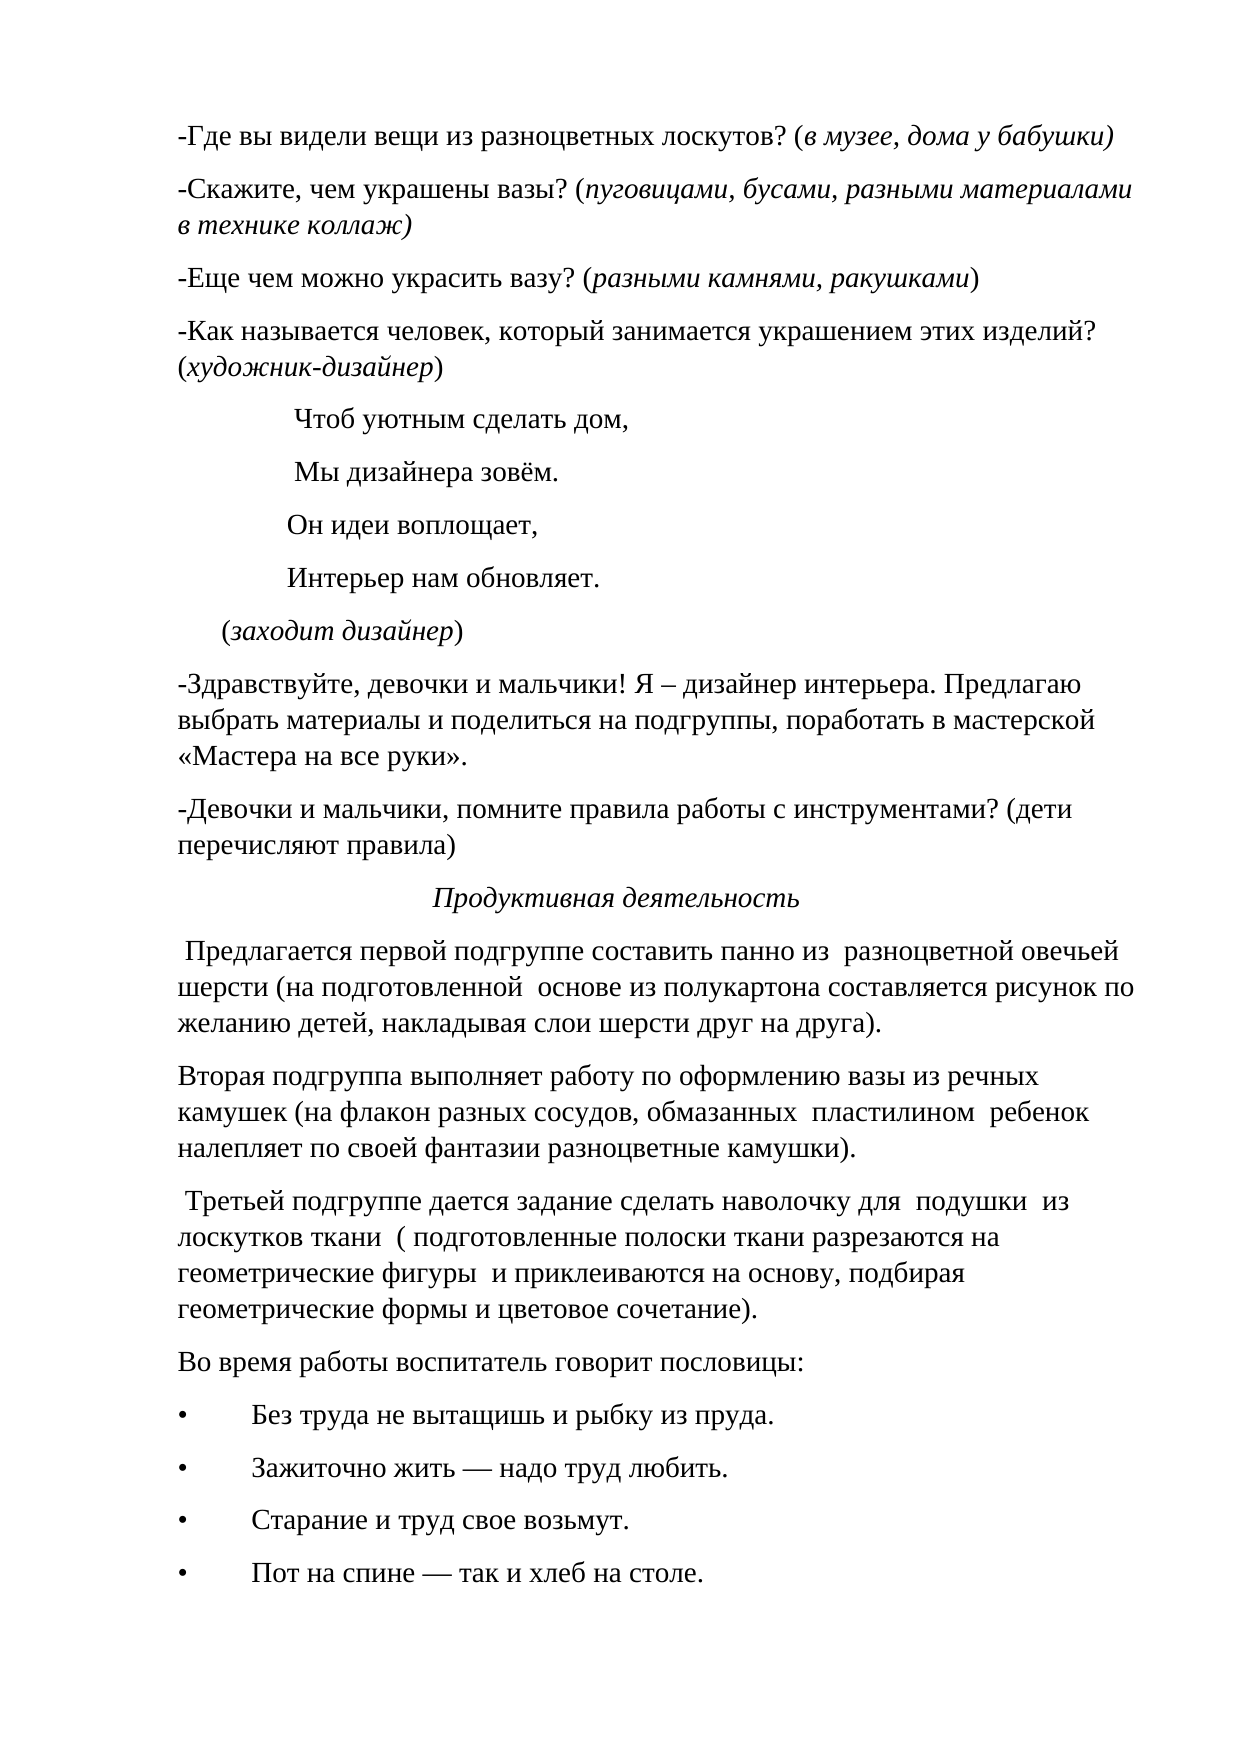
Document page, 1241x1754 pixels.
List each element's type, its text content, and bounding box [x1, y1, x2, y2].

text Чтоб уютным сделать дом, [177, 402, 1152, 435]
text Во время работы воспитатель говорит пословицы: [177, 1344, 1152, 1378]
text • Пот на спине — так и хлеб на столе. [177, 1555, 1152, 1589]
text -Здравствуйте, девочки и мальчики! Я – дизайнер интерьера. Предлагаю выбрать материалы и поделиться на подгруппы, поработать в мастерской «Мастера на все руки». [177, 666, 1152, 772]
text (заходит дизайнер) [177, 613, 1152, 646]
text • Без труда не вытащишь и рыбку из пруда. [177, 1397, 1152, 1430]
text Предлагается первой подгруппе составить панно из разноцветной овечьей шерсти (на подготовленной основе из полукартона составляется рисунок по желанию детей, накладывая слои шерсти друг на друга). [177, 933, 1152, 1038]
text -Еще чем можно украсить вазу? (разными камнями, ракушками) [177, 260, 1152, 293]
text Вторая подгруппа выполняет работу по оформлению вазы из речных камушек (на флакон разных сосудов, обмазанных пластилином ребенок налепляет по своей фантазии разноцветные камушки). [177, 1058, 1152, 1163]
text Мы дизайнера зовём. [177, 454, 1152, 488]
text Он идеи воплощает, [177, 507, 1152, 541]
text -Скажите, чем украшены вазы? (пуговицами, бусами, разными материалами в технике коллаж) [177, 171, 1152, 241]
text -Как называется человек, который занимается украшением этих изделий? (художник-дизайнер) [177, 313, 1152, 382]
text -Девочки и мальчики, помните правила работы с инструментами? (дети перечисляют правила) [177, 791, 1152, 861]
text Интерьер нам обновляет. [177, 560, 1152, 594]
text • Зажиточно жить — надо труд любить. [177, 1450, 1152, 1483]
text Третьей подгруппе дается задание сделать наволочку для подушки из лоскутков ткани ( подготовленные полоски ткани разрезаются на геометрические фигуры и приклеиваются на основу, подбирая геометрические формы и цветовое сочетание). [177, 1183, 1152, 1325]
text Продуктивная деятельность [177, 880, 1152, 913]
text • Старание и труд свое возьмут. [177, 1502, 1152, 1536]
text -Где вы видели вещи из разноцветных лоскутов? (в музее, дома у бабушки) [177, 118, 1152, 152]
